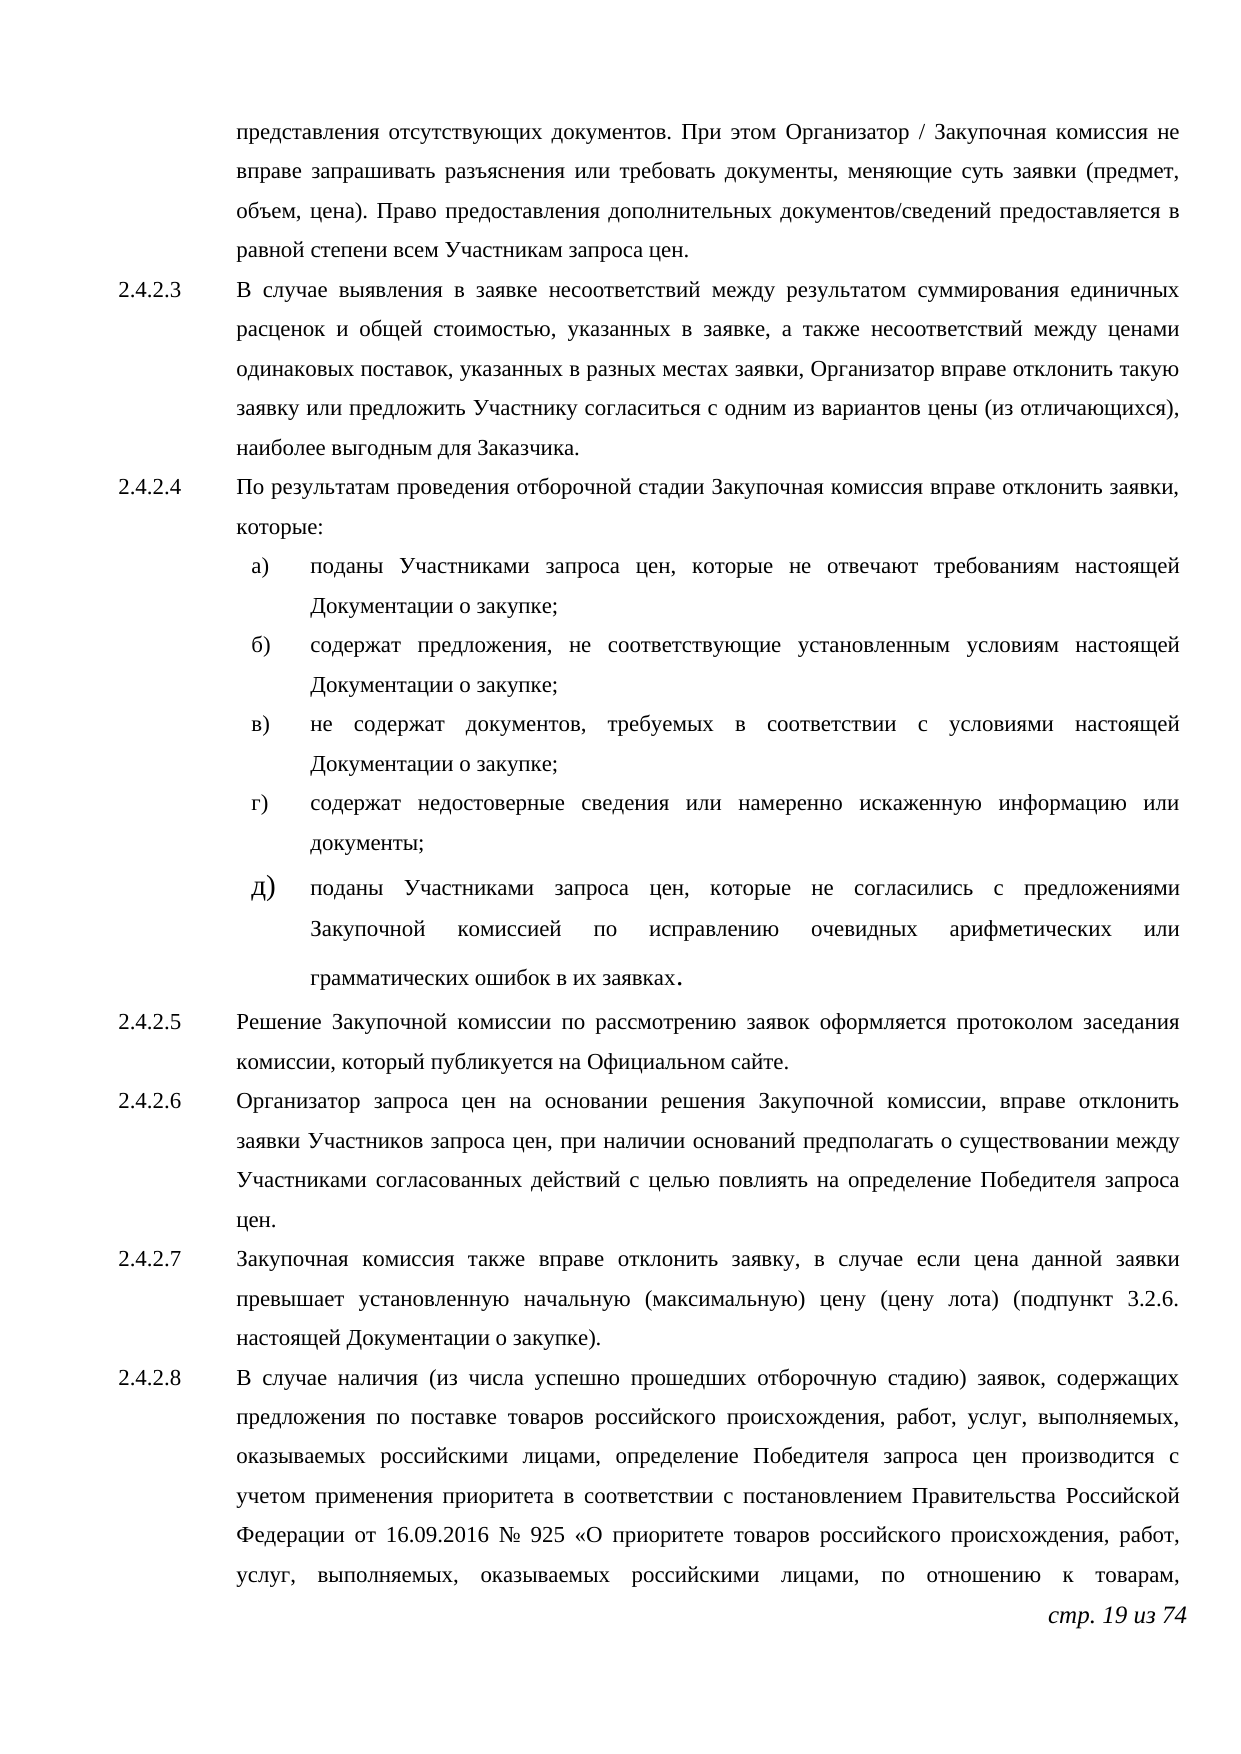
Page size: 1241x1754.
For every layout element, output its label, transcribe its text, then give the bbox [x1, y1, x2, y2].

list Закупочная комиссия также вправе отклонить заявку, в случае если цена данной заявки превышает установленную начальную (максимальную) цену (цену лота) (подпункт 3.2.6. настоящей Документации о закупке). [118, 1245, 1181, 1351]
list поданы Участниками запроса цен, которые не согласились с предложениями Закупочной комиссией по исправлению очевидных арифметических или грамматических ошибок в их заявках. [251, 868, 1181, 992]
list Решение Закупочной комиссии по рассмотрению заявок оформляется протоколом заседания комиссии, который публикуется на Официальном сайте. [118, 1008, 1181, 1074]
list содержат предложения, не соответствующие установленным условиям настоящей Документации о закупке; [251, 631, 1181, 697]
list содержат недостоверные сведения или намеренно искаженную информацию или документы; [251, 789, 1181, 855]
list В случае выявления в заявке несоответствий между результатом суммирования единичных расценок и общей стоимостью, указанных в заявке, а также несоответствий между ценами одинаковых поставок, указанных в разных местах заявки, Организатор вправе отклонить такую заявку или предложить Участнику согласиться с одним из вариантов цены (из отличающихся), наиболее выгодным для Заказчика. [118, 276, 1181, 460]
list Организатор запроса цен на основании решения Закупочной комиссии, вправе отклонить заявки Участников запроса цен, при наличии оснований предполагать о существовании между Участниками согласованных действий с целью повлиять на определение Победителя запроса цен. [118, 1087, 1181, 1232]
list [118, 118, 1181, 263]
list поданы Участниками запроса цен, которые не отвечают требованиям настоящей Документации о закупке; [251, 552, 1181, 618]
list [118, 1364, 1181, 1587]
list По результатам проведения отборочной стадии Закупочная комиссия вправе отклонить заявки, которые: [118, 473, 1181, 539]
list не содержат документов, требуемых в соответствии с условиями настоящей Документации о закупке; [251, 710, 1181, 776]
